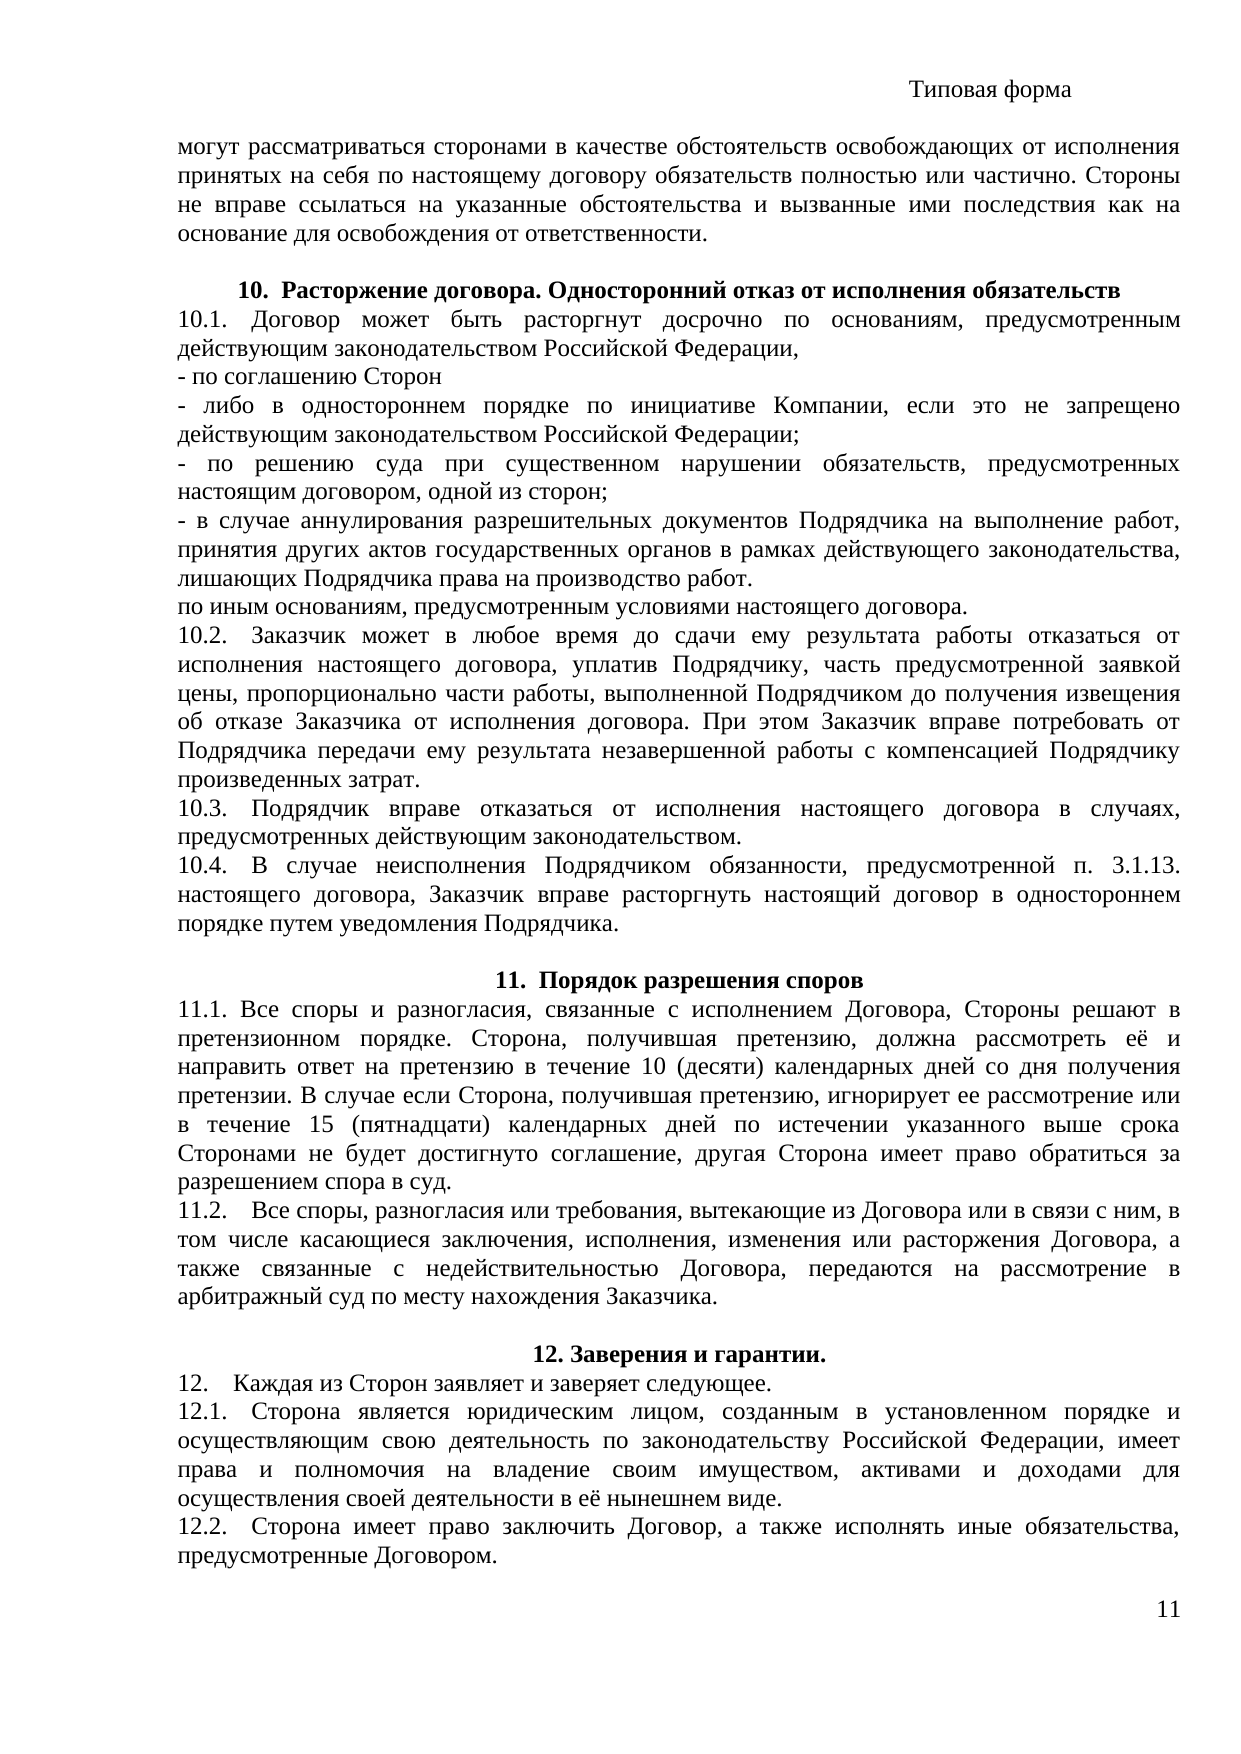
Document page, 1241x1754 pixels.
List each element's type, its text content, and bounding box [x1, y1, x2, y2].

text - по решению суда при существенном нарушении обязательств, предусмотренных настоящим договором, одной из сторон; [177, 448, 1181, 505]
text 12. Каждая из Сторон заявляет и заверяет следующее. [177, 1368, 1181, 1396]
text по иным основаниям, предусмотренным условиями настоящего договора. [177, 591, 1181, 620]
text - по соглашению Сторон [177, 361, 1181, 390]
list Расторжение договора. Односторонний отказ от исполнения обязательств [177, 275, 1181, 304]
text - либо в одностороннем порядке по инициативе Компании, если это не запрещено действующим законодательством Российской Федерации; [177, 390, 1181, 448]
list В случае неисполнения Подрядчиком обязанности, предусмотренной п. 3.1.13. настоящего договора, Заказчик вправе расторгнуть настоящий договор в одностороннем порядке путем уведомления Подрядчика. [177, 850, 1181, 936]
text - в случае аннулирования разрешительных документов Подрядчика на выполнение работ, принятия других актов государственных органов в рамках действующего законодательства, лишающих Подрядчика права на производство работ. [177, 505, 1181, 591]
text 11.2. Все споры, разногласия или требования, вытекающие из Договора или в связи с ним, в том числе касающиеся заключения, исполнения, изменения или расторжения Договора, а также связанные с недействительностью Договора, передаются на рассмотрение в арбитражный суд по месту нахождения Заказчика. [177, 1195, 1181, 1310]
list Договор может быть расторгнут досрочно по основаниям, предусмотренным действующим законодательством Российской Федерации, [177, 304, 1181, 361]
text 12.1. Сторона является юридическим лицом, созданным в установленном порядке и осуществляющим свою деятельность по законодательству Российской Федерации, имеет права и полномочия на владение своим имуществом, активами и доходами для осуществления своей деятельности в её нынешнем виде. [177, 1396, 1181, 1511]
list Порядок разрешения споров [177, 965, 1181, 994]
list Заказчик может в любое время до сдачи ему результата работы отказаться от исполнения настоящего договора, уплатив Подрядчику, часть предусмотренной заявкой цены, пропорционально части работы, выполненной Подрядчиком до получения извещения об отказе Заказчика от исполнения договора. При этом Заказчик вправе потребовать от Подрядчика передачи ему результата незавершенной работы с компенсацией Подрядчику произведенных затрат. [177, 620, 1181, 793]
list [177, 131, 1181, 246]
text 11.1. Все споры и разногласия, связанные с исполнением Договора, Стороны решают в претензионном порядке. Сторона, получившая претензию, должна рассмотреть её и направить ответ на претензию в течение 10 (десяти) календарных дней со дня получения претензии. В случае если Сторона, получившая претензию, игнорирует ее рассмотрение или в течение 15 (пятнадцати) календарных дней по истечении указанного выше срока Сторонами не будет достигнуто соглашение, другая Сторона имеет право обратиться за разрешением спора в суд. [177, 994, 1181, 1195]
list Заверения и гарантии. [177, 1339, 1181, 1368]
list Подрядчик вправе отказаться от исполнения настоящего договора в случаях, предусмотренных действующим законодательством. [177, 793, 1181, 850]
text 12.2. Сторона имеет право заключить Договор, а также исполнять иные обязательства, предусмотренные Договором. [177, 1511, 1181, 1569]
